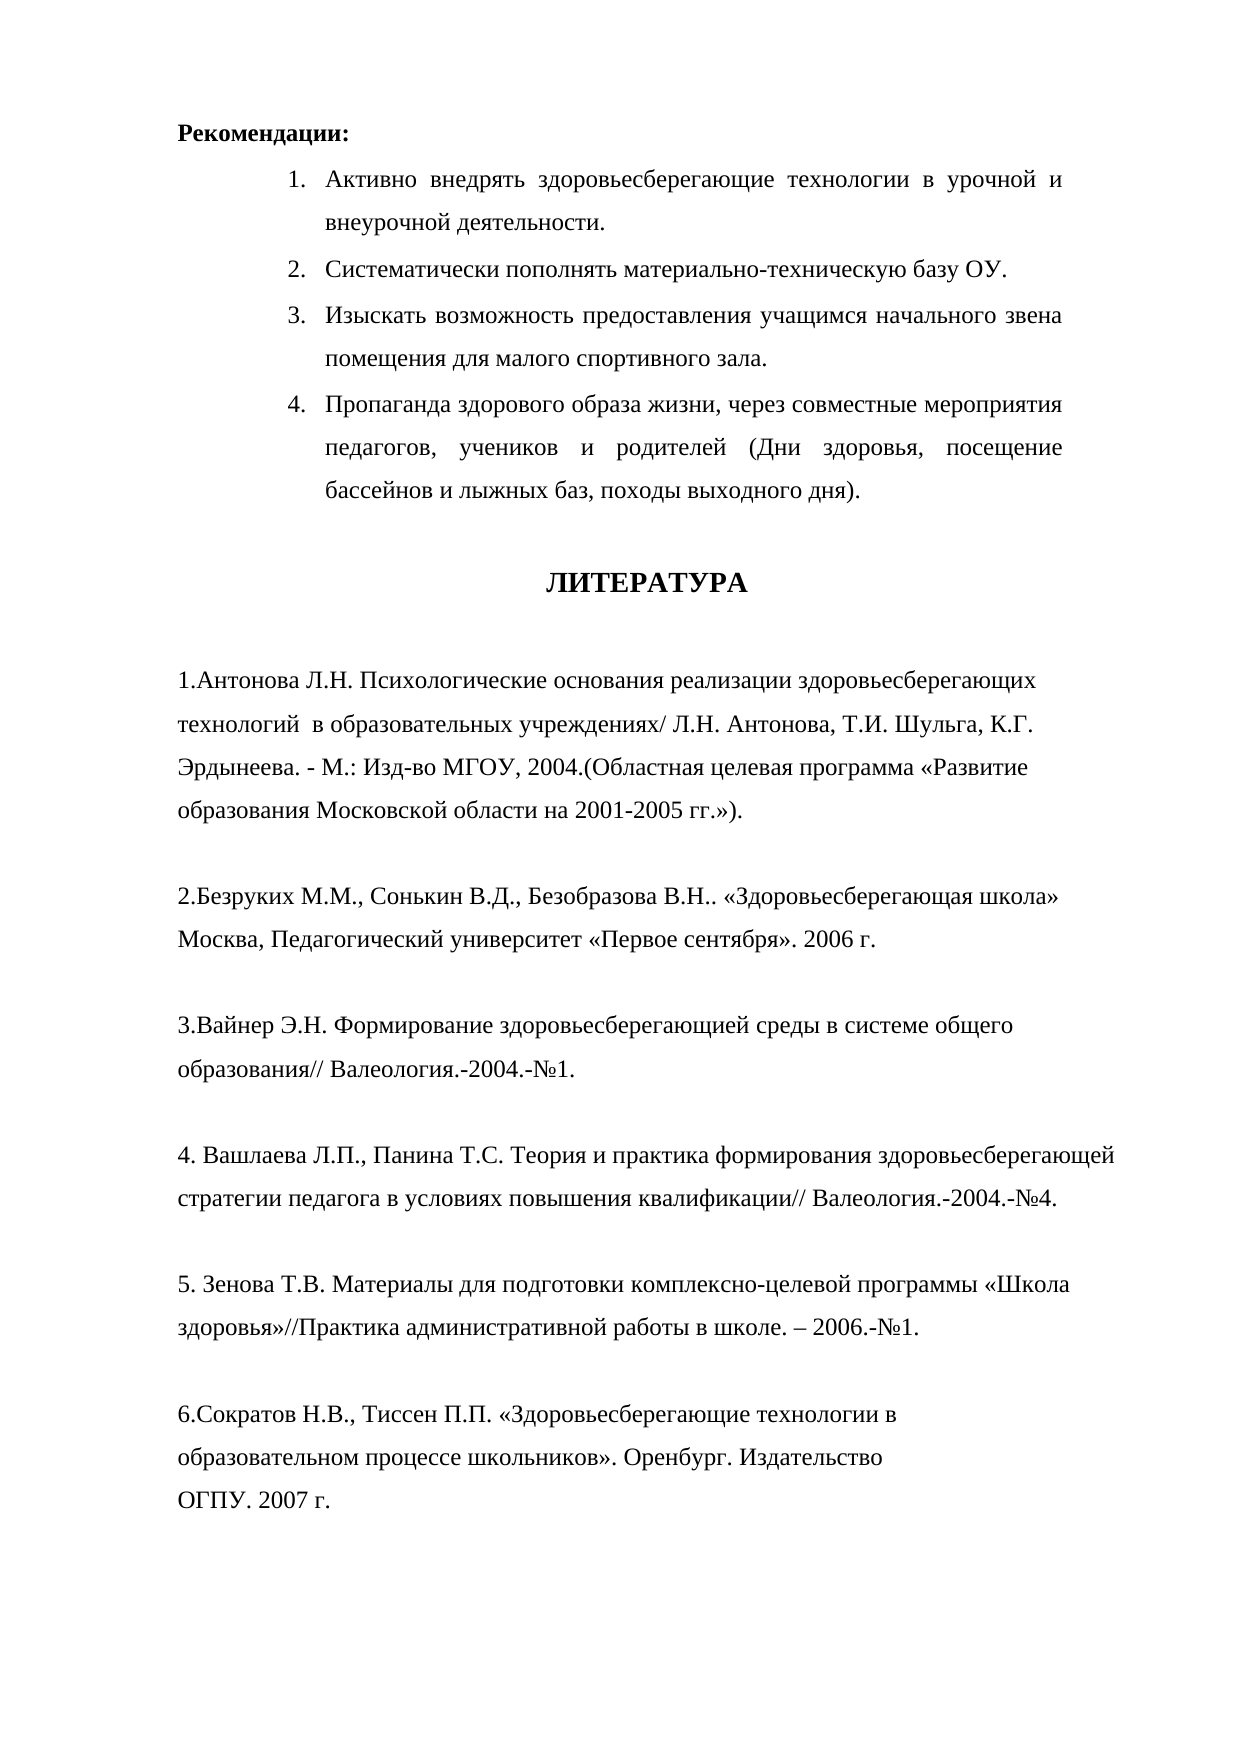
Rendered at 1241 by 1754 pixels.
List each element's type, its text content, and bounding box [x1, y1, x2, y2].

text 6.Сократов Н.В., Тиссен П.П. «Здоровьесберегающие технологии в образовательном процессе школьников». Оренбург. Издательство [177, 1399, 1063, 1471]
text Рекомендации: [177, 118, 1063, 147]
text ОГПУ. . [177, 1485, 1063, 1514]
list Пропаганда здорового образа жизни, через совместные мероприятия педагогов, учеников и родителей (Дни здоровья, посещение бассейнов и лыжных баз, походы выходного дня). [287, 389, 1063, 504]
list Систематически пополнять материально-техническую базу ОУ. [287, 254, 1063, 282]
text ЛИТЕРАТУРА [472, 565, 1152, 598]
list Активно внедрять здоровьесберегающие технологии в урочной и внеурочной деятельности. [287, 164, 1063, 236]
text 2.Безруких М.М., Сонькин В.Д., Безобразова В.Н.. «Здоровьесберегающая школа» Москва, Педагогический университет «Первое сентября». . [177, 881, 1063, 953]
text 3.Вайнер Э.Н. Формирование здоровьесберегающией среды в системе общего образования// Валеология.-2004.-№1. [177, 1011, 1152, 1082]
text 1.Антонова Л.Н. Психологические основания реализации здоровьесберегающих технологий в образовательных учреждениях/ Л.Н. Антонова, Т.И. Шульга, К.Г. Эрдынеева. - М.: Изд-во МГОУ, 2004.(Областная целевая программа «Развитие образования Московской области на 2001-2005 гг.»). [177, 666, 1152, 824]
list Изыскать возможность предоставления учащимся начального звена помещения для малого спортивного зала. [287, 300, 1063, 372]
text 4. Вашлаева Л.П., Панина Т.С. Теория и практика формирования здоровьесберегающей стратегии педагога в условиях повышения квалификации// Валеология.-2004.-№4. [177, 1140, 1152, 1212]
text 5. Зенова Т.В. Материалы для подготовки комплексно-целевой программы «Школа здоровья»//Практика административной работы в школе. – 2006.-№1. [177, 1269, 1152, 1341]
